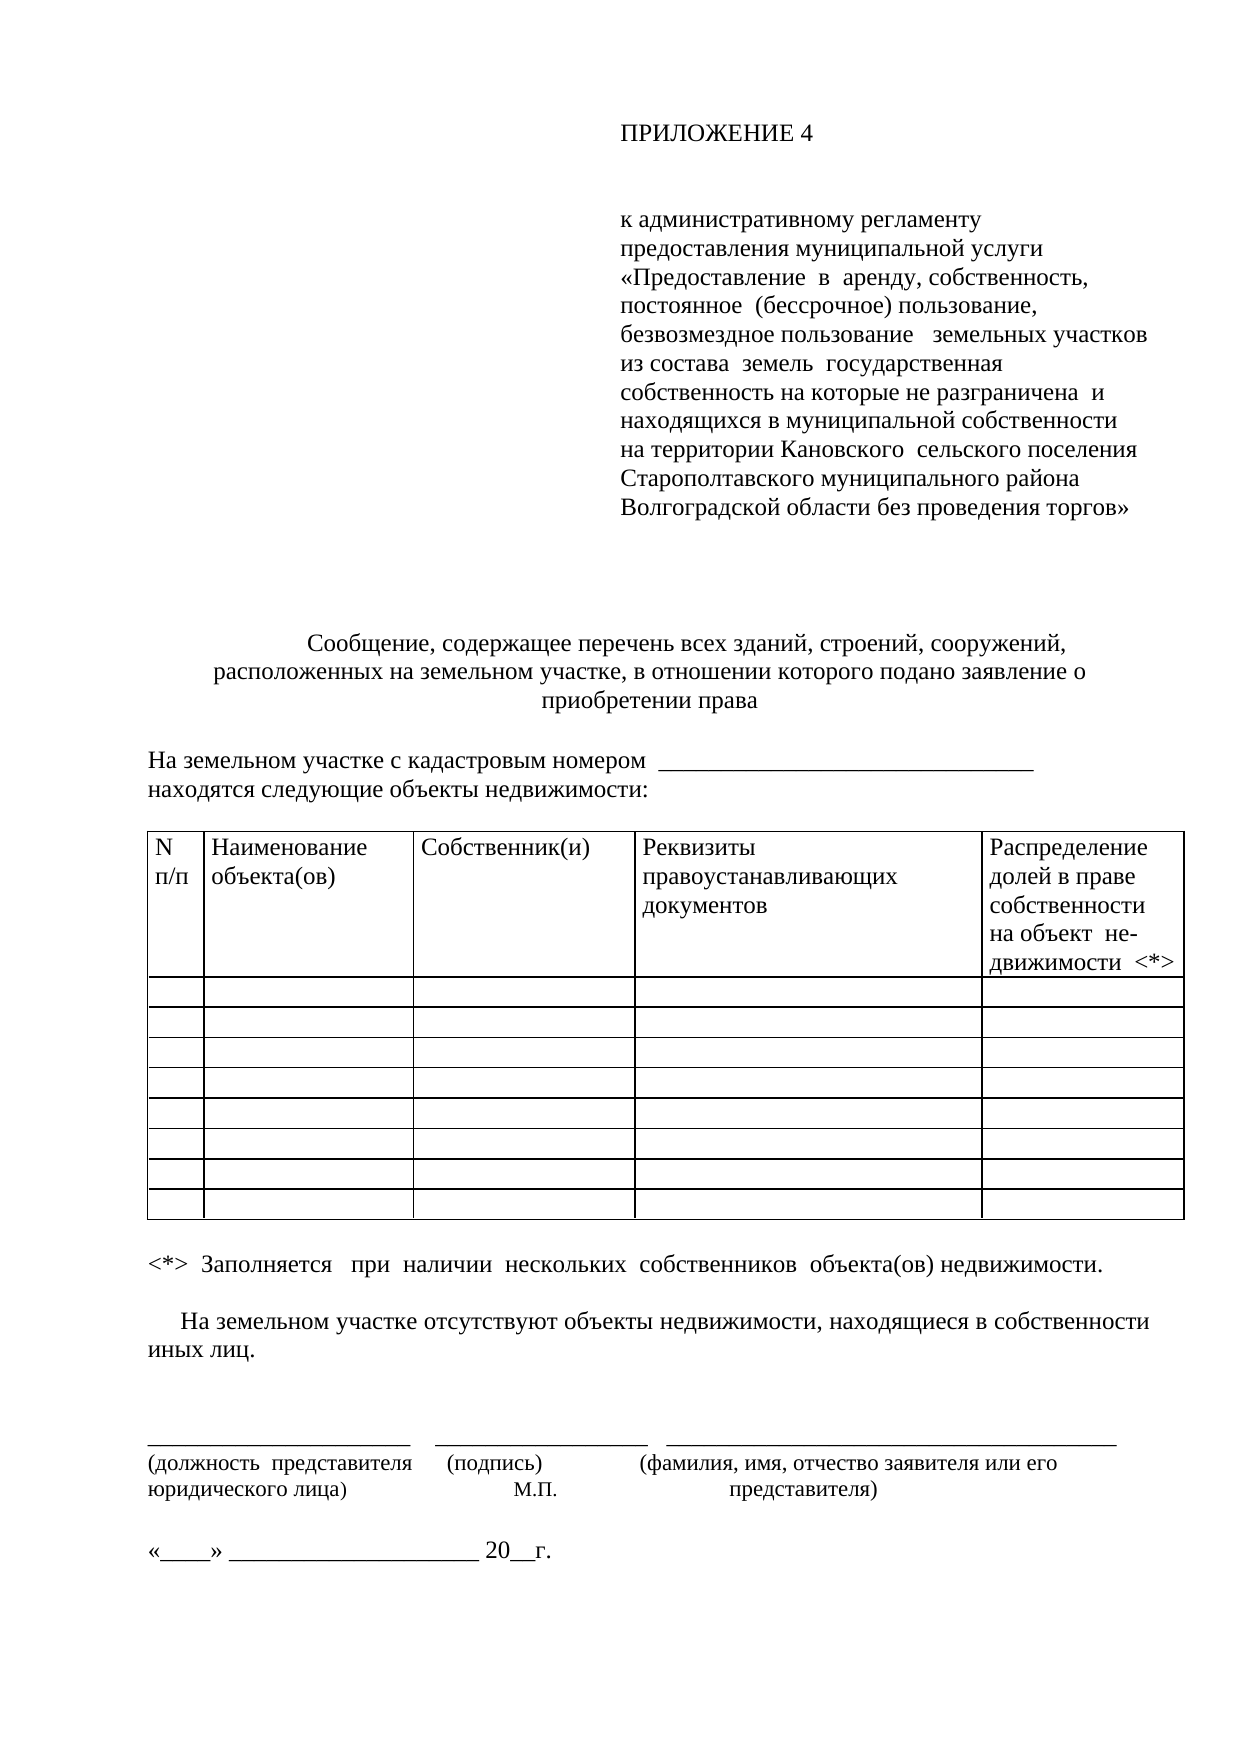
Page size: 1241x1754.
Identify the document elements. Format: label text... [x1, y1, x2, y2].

table_cell [983, 978, 1183, 1006]
table_cell [983, 1160, 1183, 1188]
text (должность представителя (подпись) (фамилия, имя, отчество заявителя или его [148, 1449, 1152, 1475]
table_cell [205, 1068, 413, 1097]
table_cell [205, 1038, 413, 1067]
table_cell [636, 1190, 981, 1218]
table_cell [636, 978, 981, 1006]
table_cell [983, 1008, 1183, 1037]
table_cell [414, 1129, 634, 1158]
table_header Наименование объекта(ов) [205, 832, 413, 976]
table_cell [205, 1160, 413, 1188]
table_cell [414, 1008, 634, 1037]
table_cell [148, 977, 203, 1006]
table_cell [983, 1038, 1183, 1067]
table_cell [636, 1099, 981, 1127]
table_header Распределение долей в праве собственности на объект не- движимости <*> [983, 832, 1183, 976]
table_header Собственник(и) [414, 832, 634, 976]
text к административному регламенту предоставления муниципальной услуги «Предоставление в аренду, собственность, постоянное (бессрочное) пользование, безвозмездное пользование земельных участков из состава земель государственная собственность на которые не разграничена и находящихся в муниципальной собственности на территории Кановского сельского поселения Старополтавского муниципального района Волгоградской области без проведения торгов» [620, 204, 1152, 521]
table_cell [205, 1190, 413, 1218]
table_cell [205, 1008, 413, 1037]
text На земельном участке с кадастровым номером ______________________________ находятся следующие объекты недвижимости: [148, 745, 1152, 803]
table_cell [414, 1099, 634, 1127]
table_cell [414, 1038, 634, 1067]
table_cell [205, 1099, 413, 1127]
text «____» ____________________ 20__г. [148, 1535, 1152, 1564]
table_header Реквизиты правоустанавливающих документов [636, 832, 981, 976]
table_cell [414, 1160, 634, 1188]
table_cell [414, 1068, 634, 1097]
table_cell [983, 1068, 1183, 1097]
table_cell [205, 978, 413, 1006]
table_cell [636, 1038, 981, 1067]
table_cell [148, 1098, 203, 1127]
text На земельном участке отсутствуют объекты недвижимости, находящиеся в собственности иных лиц. [148, 1306, 1152, 1363]
text _____________________ _________________ ____________________________________ [148, 1420, 1152, 1449]
table_cell [414, 1190, 634, 1218]
table_cell [636, 1068, 981, 1097]
table_cell [148, 1068, 203, 1097]
table_cell [983, 1099, 1183, 1127]
text юридического лица) М.П. представителя) [148, 1475, 1152, 1502]
text Сообщение, содержащее перечень всех зданий, строений, сооружений, расположенных на земельном участке, в отношении которого подано заявление о приобретении права [148, 628, 1152, 714]
table_cell [148, 1189, 203, 1218]
table_header N п/п [148, 832, 203, 976]
table_cell [636, 1008, 981, 1037]
table_cell [983, 1129, 1183, 1158]
text ПРИЛОЖЕНИЕ 4 [620, 118, 1152, 147]
table_cell [148, 1038, 203, 1067]
table_cell [205, 1129, 413, 1158]
table_cell [148, 1159, 203, 1188]
table_cell [148, 1129, 203, 1158]
text <*> Заполняется при наличии нескольких собственников объекта(ов) недвижимости. [148, 1249, 1152, 1277]
table_cell [983, 1190, 1183, 1218]
table_cell [636, 1160, 981, 1188]
table_cell [148, 1007, 203, 1037]
table_cell [414, 978, 634, 1006]
table_cell [636, 1129, 981, 1158]
